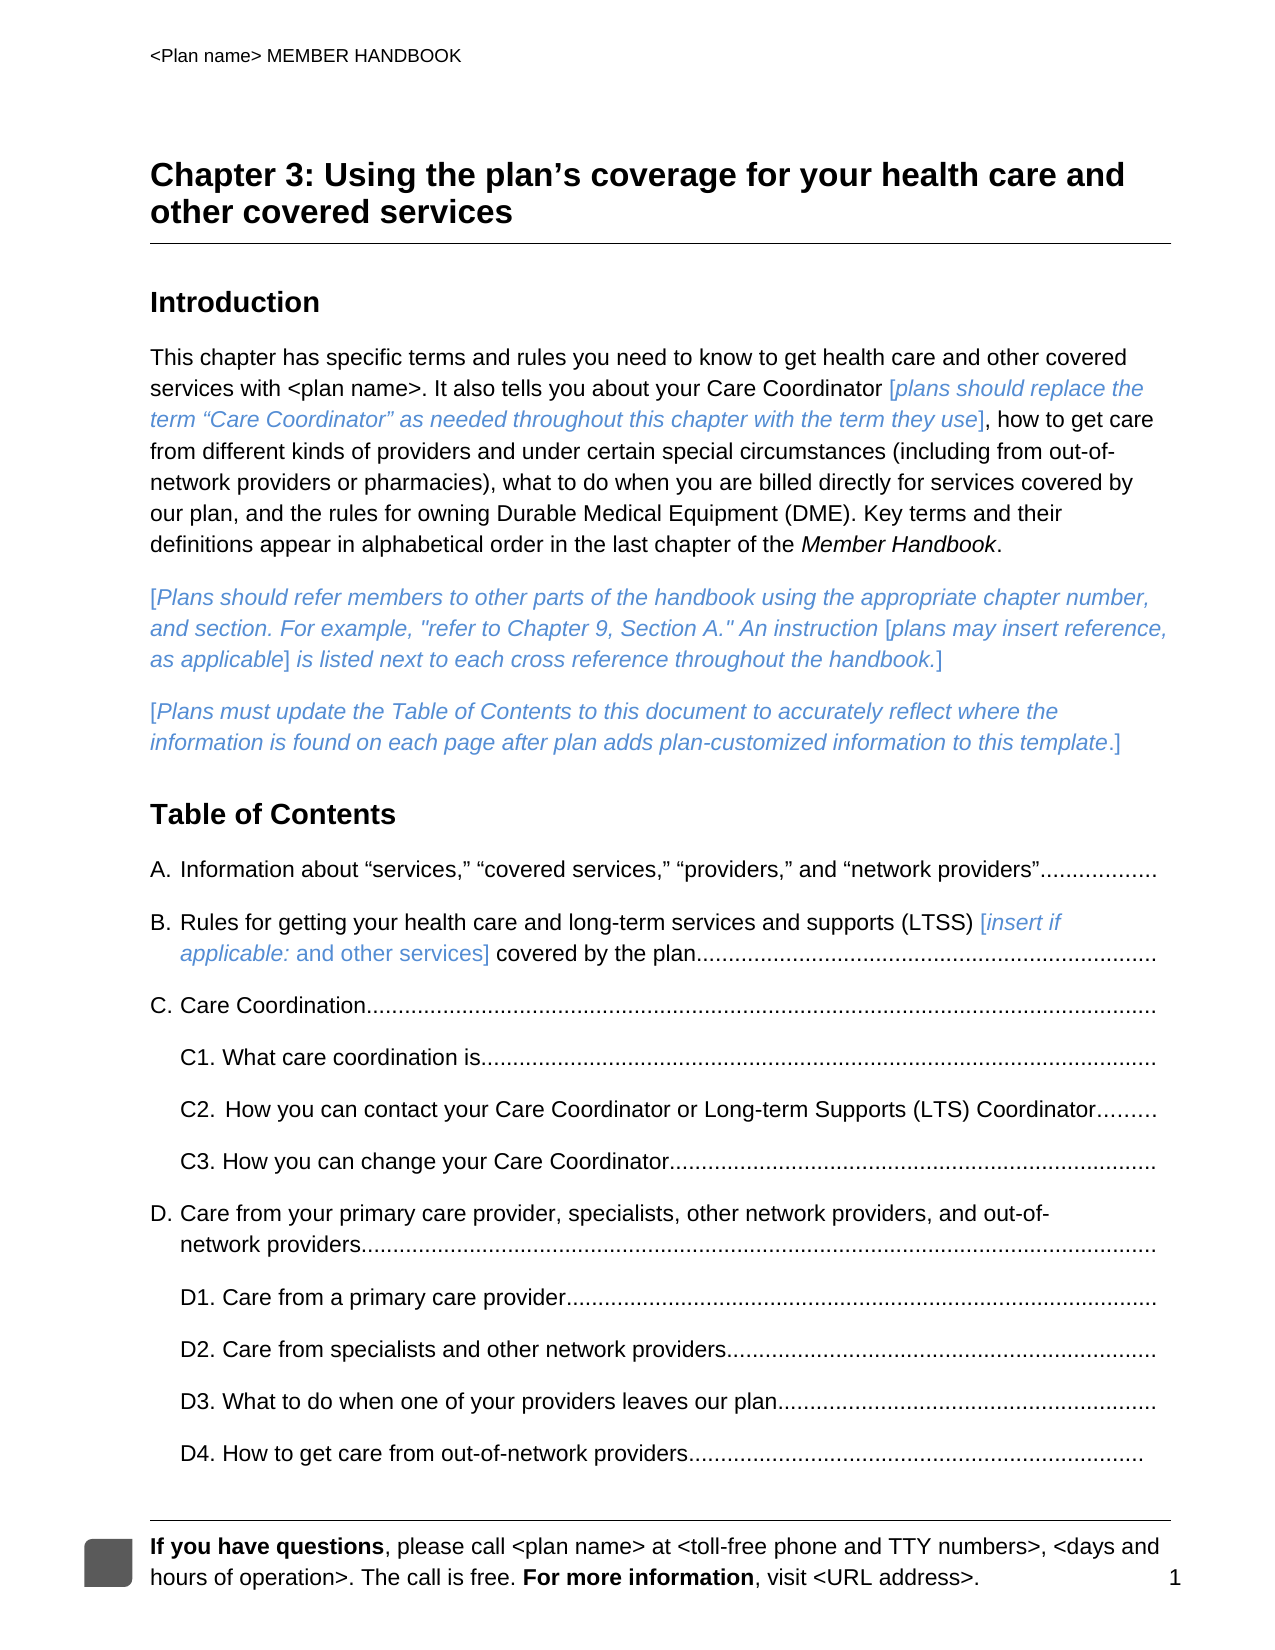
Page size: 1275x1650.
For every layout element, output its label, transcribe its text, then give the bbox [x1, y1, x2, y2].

text Introduction [150, 282, 1171, 319]
text D3. What to do when one of your providers leaves our plan 9 [180, 1384, 1096, 1415]
text B. Rules for getting your health care and long-term services and supports (LTSS) [insert if applicable: and other services] covered by the plan 4 [150, 905, 1096, 967]
text C. Care Coordination 6 [150, 988, 1096, 1019]
subtitle Chapter 3: Using the plan’s coverage for your health care and other covered services [150, 156, 1171, 243]
text D4. How to get care from out-of-network providers 10 [180, 1436, 1096, 1467]
text A. Information about “services,” “covered services,” “providers,” and “network providers” 4 [150, 853, 1096, 884]
text D1. Care from a primary care provider 7 [180, 1280, 1096, 1311]
text C2. How you can contact your Care Coordinator or Long-term Supports (LTS) Coordinator 7 [180, 1092, 1096, 1124]
text D2. Care from specialists and other network providers 9 [180, 1332, 1096, 1363]
text C3. How you can change your Care Coordinator 7 [180, 1144, 1096, 1176]
text [Plans should refer members to other parts of the handbook using the appropriate chapter number, and section. For example, "refer to Chapter 9, Section A." An instruction [plans may insert reference, as applicable] is listed next to each cross reference throughout the handbook.] [150, 580, 1171, 674]
text D. Care from your primary care provider, specialists, other network providers, and out-of-network providers 7 [150, 1197, 1096, 1259]
text Table of Contents [150, 794, 1171, 832]
text C1. What care coordination is 6 [180, 1040, 1096, 1072]
text [Plans must update the Table of Contents to this document to accurately reflect where the information is found on each page after plan adds plan-customized information to this template.] [150, 694, 1171, 757]
text This chapter has specific terms and rules you need to know to get health care and other covered services with <plan name>. It also tells you about your Care Coordinator [plans should replace the term “Care Coordinator” as needed throughout this chapter with the term they use], how to get care from different kinds of providers and under certain special circumstances (including from out-of-network providers or pharmacies), what to do when you are billed directly for services covered by our plan, and the rules for owning Durable Medical Equipment (DME). Key terms and their definitions appear in alphabetical order in the last chapter of the Member Handbook. [150, 340, 1171, 559]
